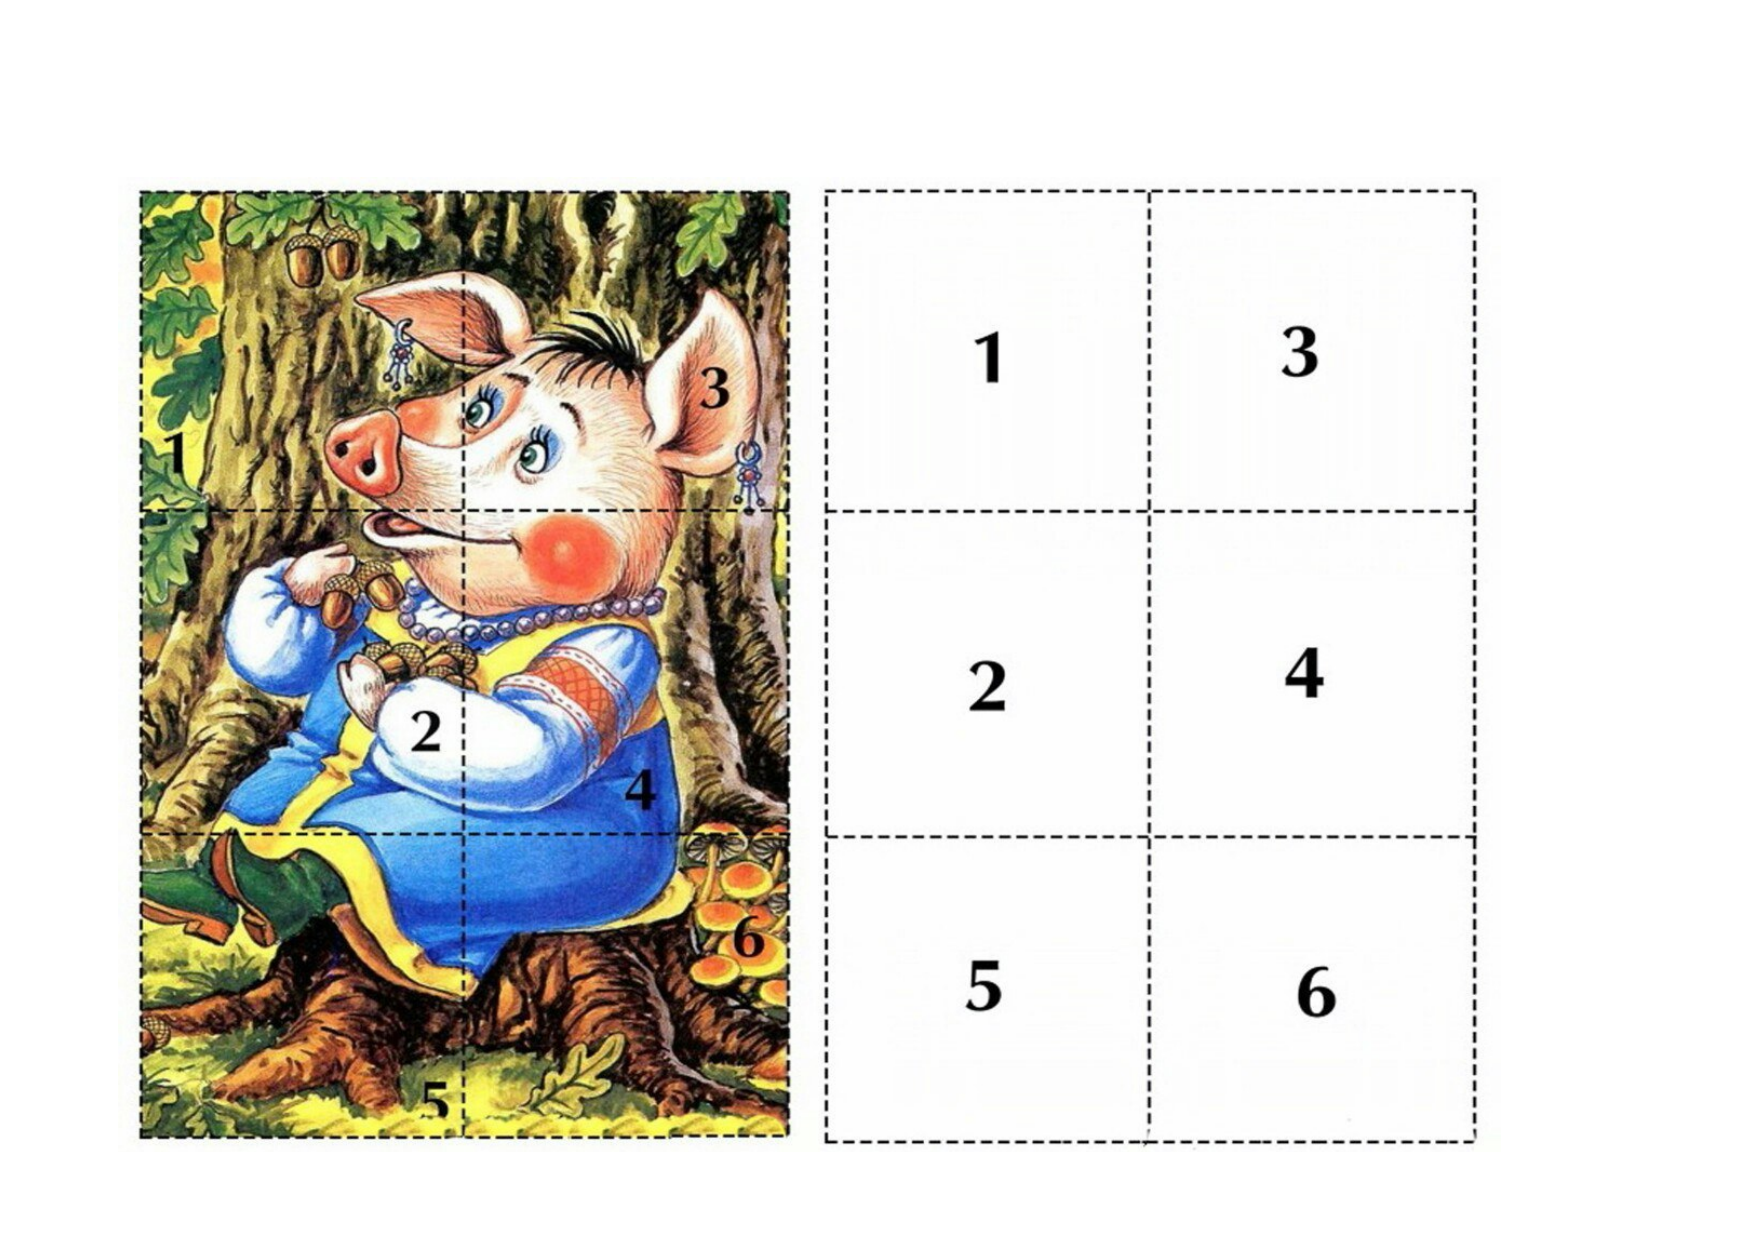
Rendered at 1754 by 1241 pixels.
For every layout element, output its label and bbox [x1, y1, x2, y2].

picture [118, 177, 1501, 1152]
